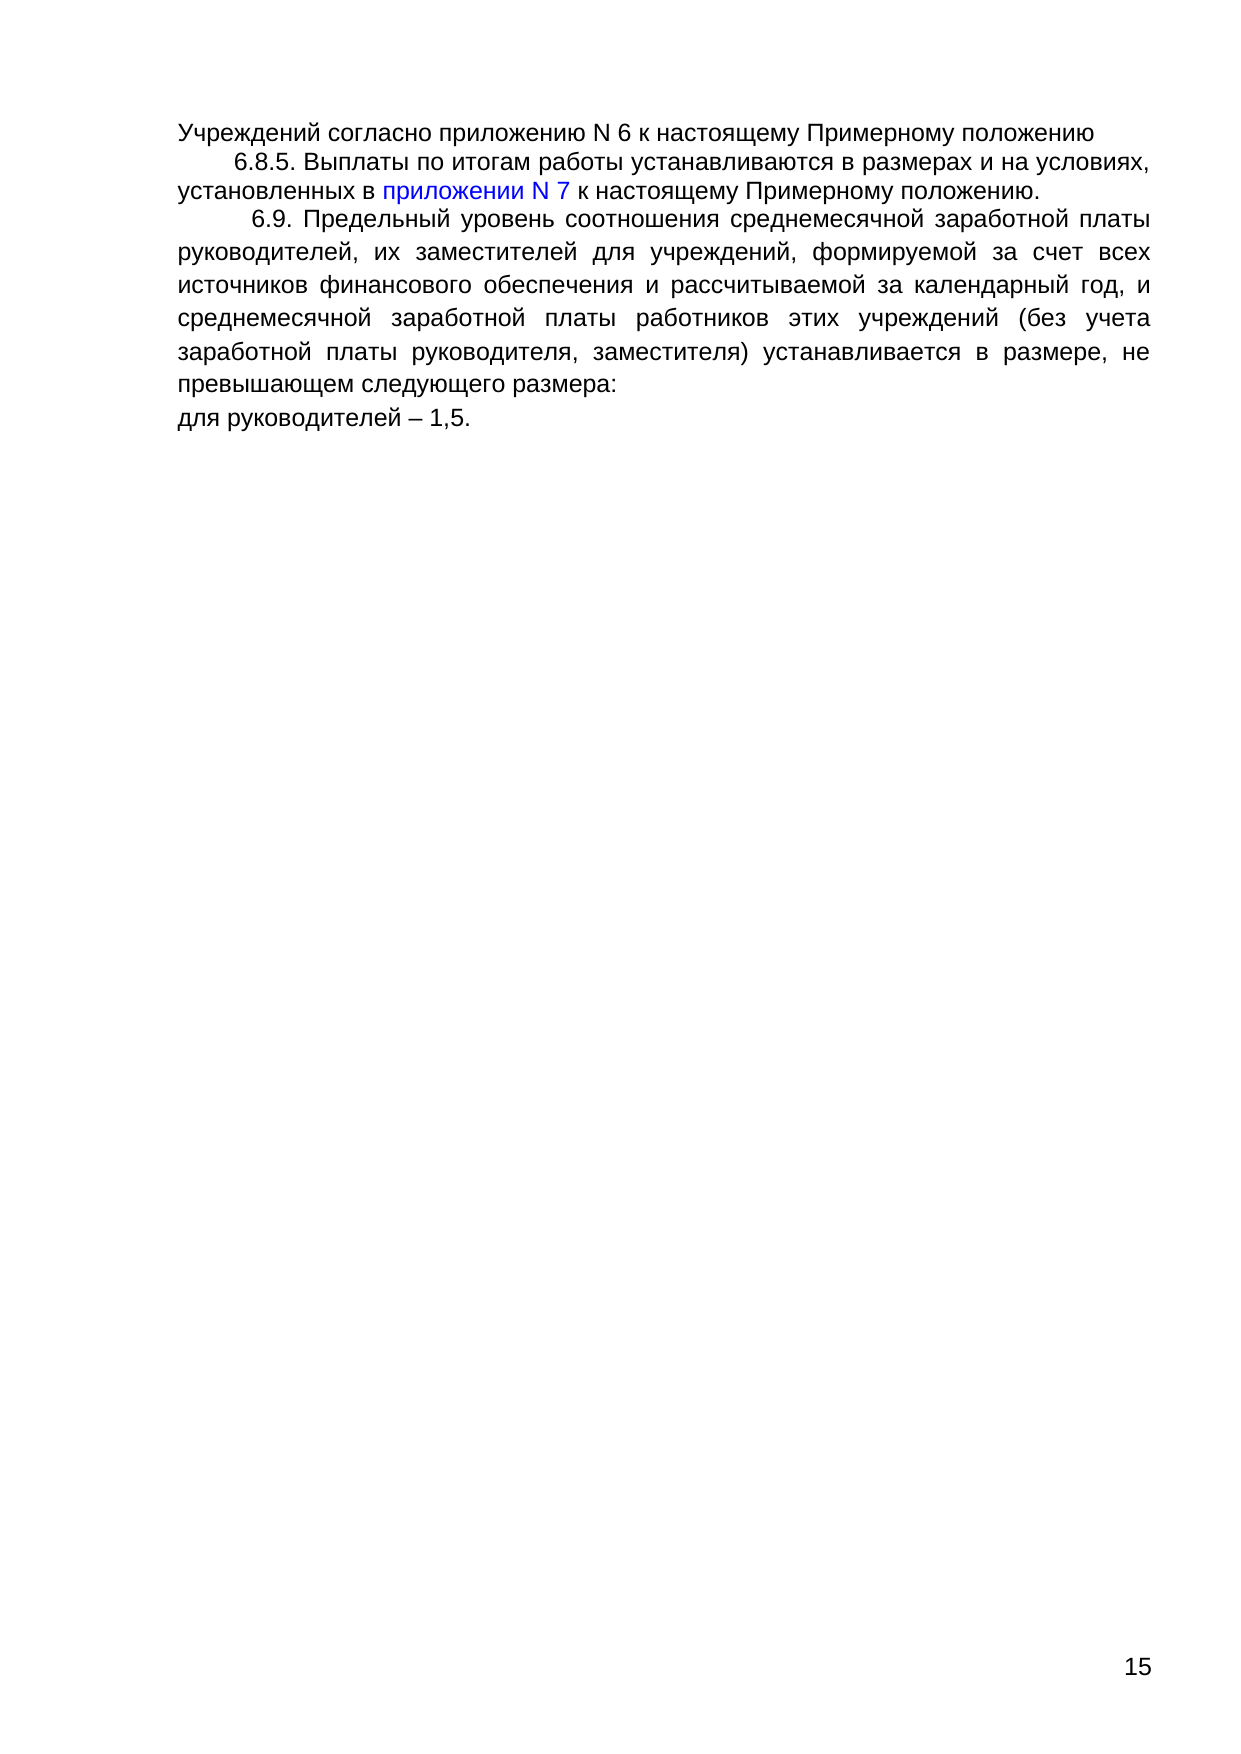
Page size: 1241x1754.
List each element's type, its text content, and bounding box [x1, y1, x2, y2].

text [177, 118, 1152, 147]
text 6.8.5. Выплаты по итогам работы устанавливаются в размерах и на условиях, установленных в приложении N 7 к настоящему Примерному положению. [177, 147, 1152, 204]
text 6.9. Предельный уровень соотношения среднемесячной заработной платы руководителей, их заместителей для учреждений, формируемой за счет всех источников финансового обеспечения и рассчитываемой за календарный год, и среднемесячной заработной платы работников этих учреждений (без учета заработной платы руководителя, заместителя) устанавливается в размере, не превышающем следующего размера: [177, 204, 1152, 398]
text для руководителей – 1,5. [177, 402, 1152, 431]
